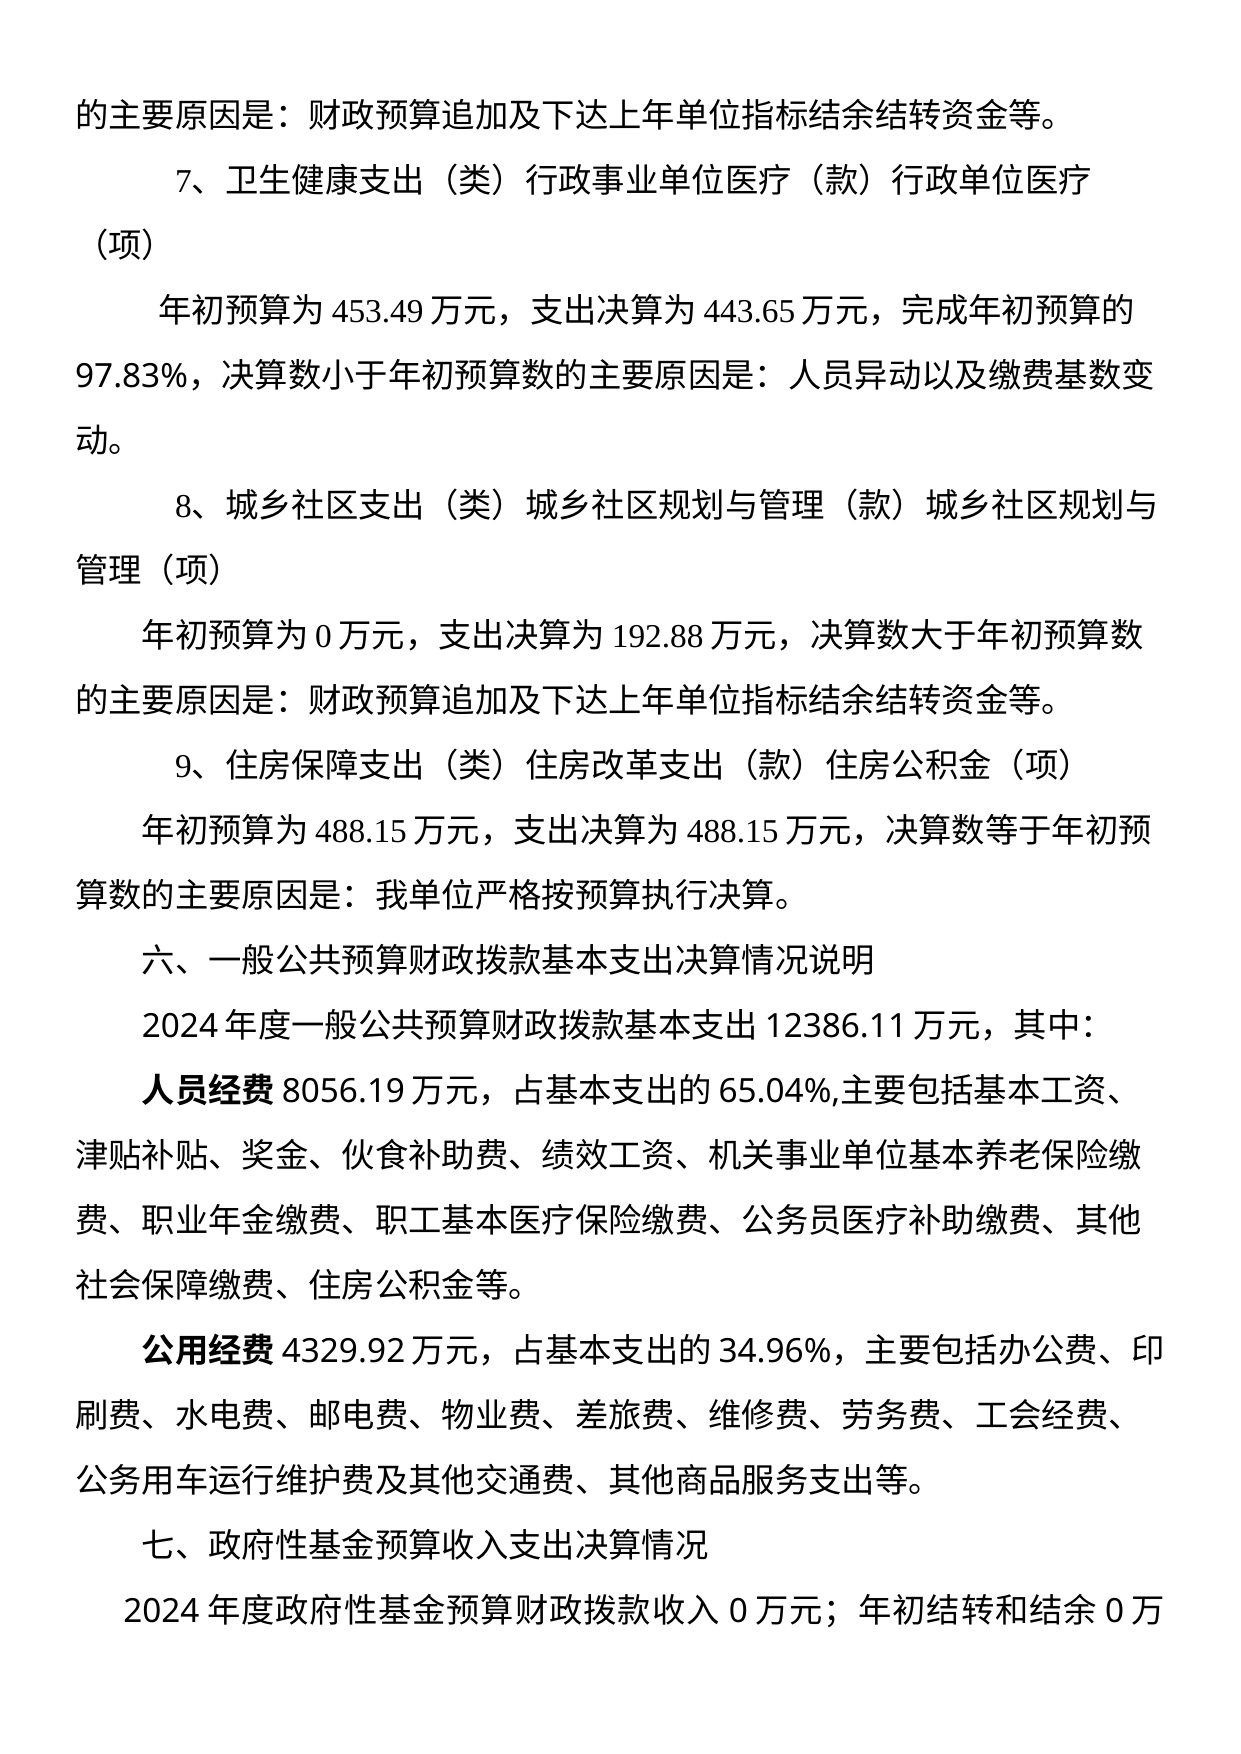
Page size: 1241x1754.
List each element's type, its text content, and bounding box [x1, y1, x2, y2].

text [75, 81, 1165, 146]
text 公用经费4329.92万元，占基本支出的34.96%，主要包括办公费、印刷费、水电费、邮电费、物业费、差旅费、维修费、劳务费、工会经费、公务用车运行维护费及其他交通费、其他商品服务支出等。 [75, 1316, 1165, 1511]
list 7、卫生健康支出（类）行政事业单位医疗（款）行政单位医疗（项） [75, 146, 1165, 276]
text 年初预算为0万元，支出决算为192.88万元，决算数大于年初预算数的主要原因是：财政预算追加及下达上年单位指标结余结转资金等。 [75, 601, 1165, 731]
text 人员经费8056.19万元，占基本支出的65.04%,主要包括基本工资、津贴补贴、奖金、伙食补助费、绩效工资、机关事业单位基本养老保险缴费、职业年金缴费、职工基本医疗保险缴费、公务员医疗补助缴费、其他社会保障缴费、住房公积金等。 [75, 1056, 1165, 1316]
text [75, 1576, 1165, 1641]
list 9、住房保障支出（类）住房改革支出（款）住房公积金（项） [75, 731, 1165, 796]
text 2024年度一般公共预算财政拨款基本支出12386.11万元，其中： [75, 991, 1165, 1056]
text 年初预算为488.15万元，支出决算为488.15万元，决算数等于年初预算数的主要原因是：我单位严格按预算执行决算。 [75, 796, 1165, 926]
text 年初预算为453.49万元，支出决算为443.65万元，完成年初预算的97.83%，决算数小于年初预算数的主要原因是：人员异动以及缴费基数变动。 [75, 276, 1165, 471]
list 8、城乡社区支出（类）城乡社区规划与管理（款）城乡社区规划与管理（项） [75, 471, 1165, 601]
text 六、一般公共预算财政拨款基本支出决算情况说明 [75, 926, 1165, 991]
text 七、政府性基金预算收入支出决算情况 [75, 1511, 1165, 1576]
